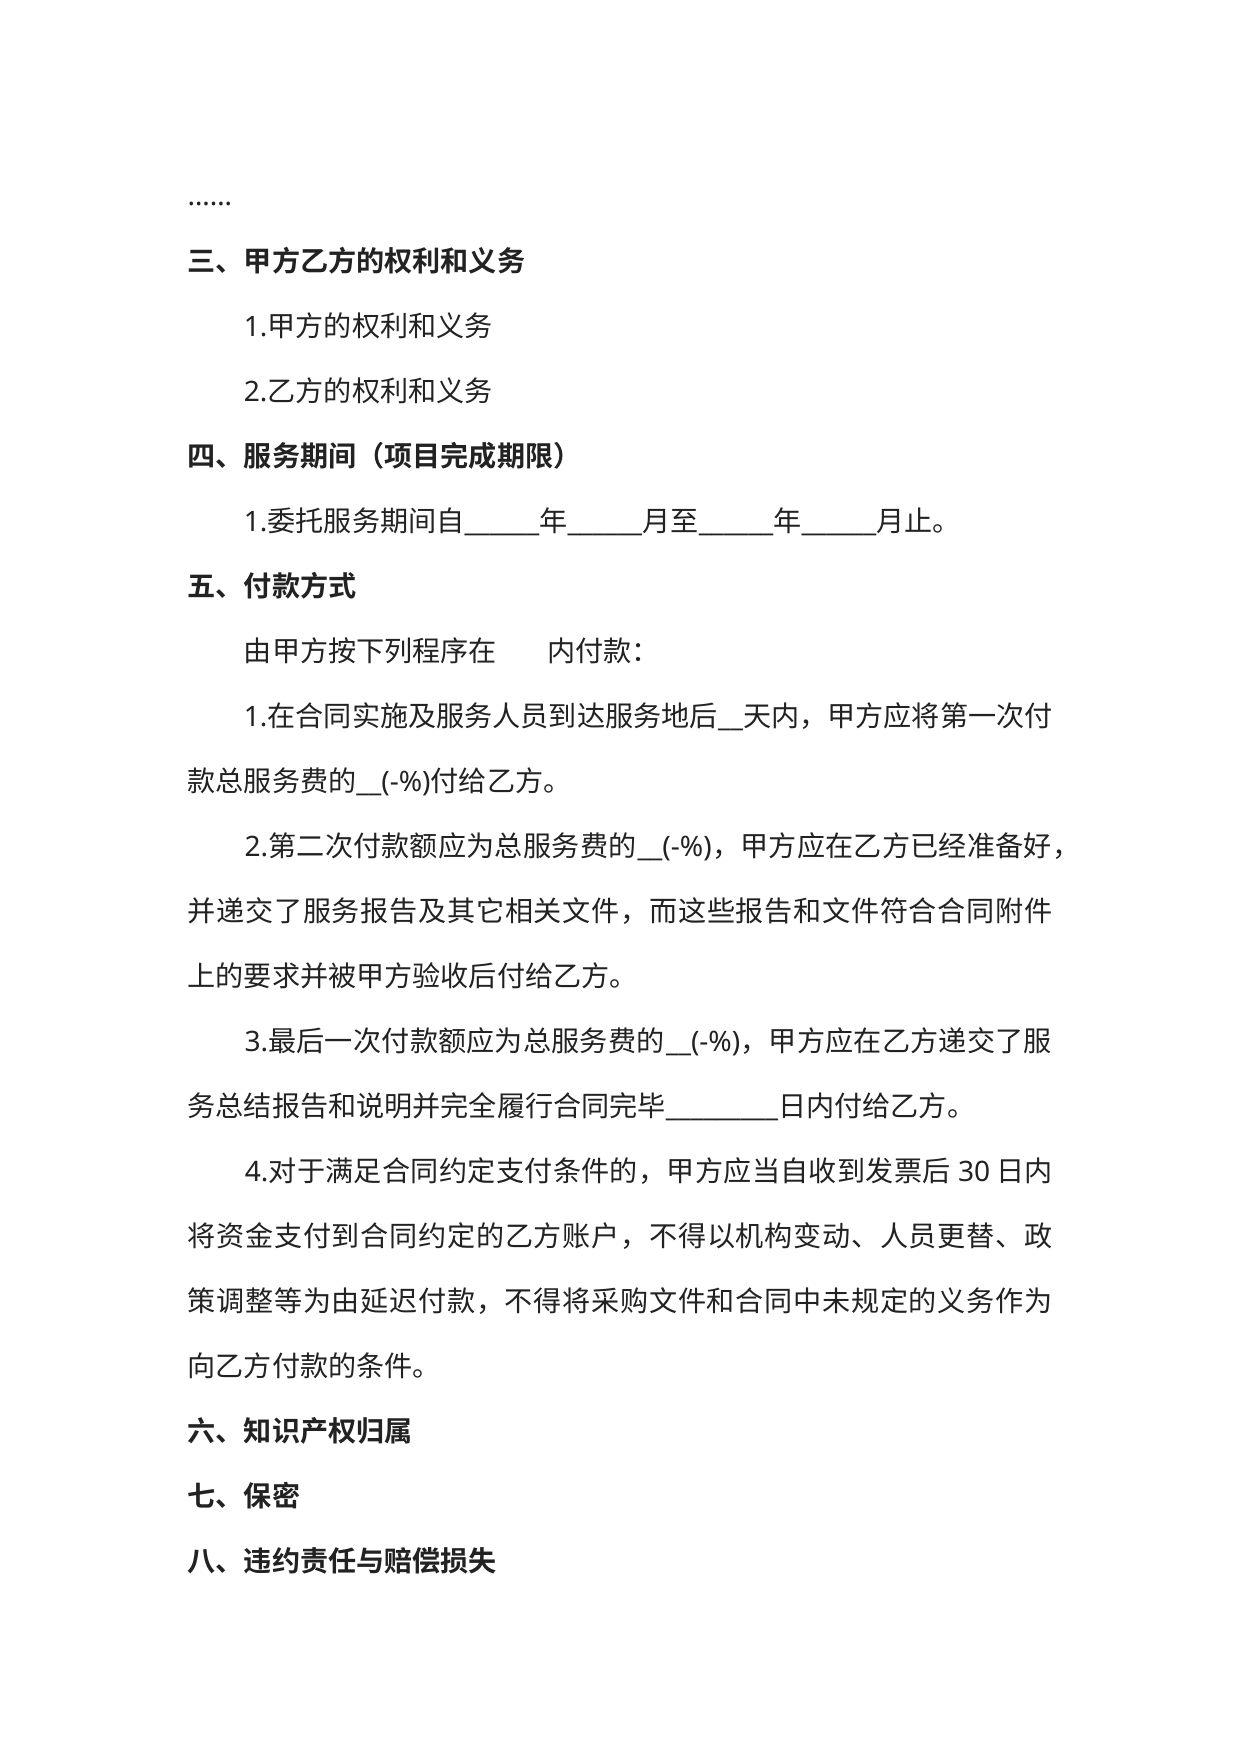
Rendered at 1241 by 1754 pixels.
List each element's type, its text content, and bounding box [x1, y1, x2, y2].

text 五、付款方式 [187, 552, 1053, 617]
text 八、违约责任与赔偿损失 [187, 1527, 1053, 1592]
text 四、服务期间（项目完成期限） [187, 422, 1053, 487]
text …… [187, 162, 1053, 227]
text 七、保密 [187, 1462, 1053, 1527]
text 1.委托服务期间自______年______月至______年______月止。 [187, 487, 1053, 552]
text 六、知识产权归属 [187, 1397, 1053, 1462]
text 2.第二次付款额应为总服务费的__(-%)，甲方应在乙方已经准备好，并递交了服务报告及其它相关文件，而这些报告和文件符合合同附件上的要求并被甲方验收后付给乙方。 [187, 812, 1053, 1007]
text 1.在合同实施及服务人员到达服务地后__天内，甲方应将第一次付 款总服务费的__(-%)付给乙方。 [187, 682, 1053, 812]
text 1.甲方的权利和义务 [187, 292, 1053, 357]
text 2.乙方的权利和义务 [187, 357, 1053, 422]
text 3.最后一次付款额应为总服务费的__(-%)，甲方应在乙方递交了服务总结报告和说明并完全履行合同完毕_________日内付给乙方。 [187, 1007, 1053, 1137]
text 三、甲方乙方的权利和义务 [187, 227, 1053, 292]
text 4.对于满足合同约定支付条件的，甲方应当自收到发票后30日内将资金支付到合同约定的乙方账户，不得以机构变动、人员更替、政策调整等为由延迟付款，不得将采购文件和合同中未规定的义务作为向乙方付款的条件。 [187, 1137, 1053, 1397]
text 由甲方按下列程序在 内付款： [187, 617, 1053, 682]
